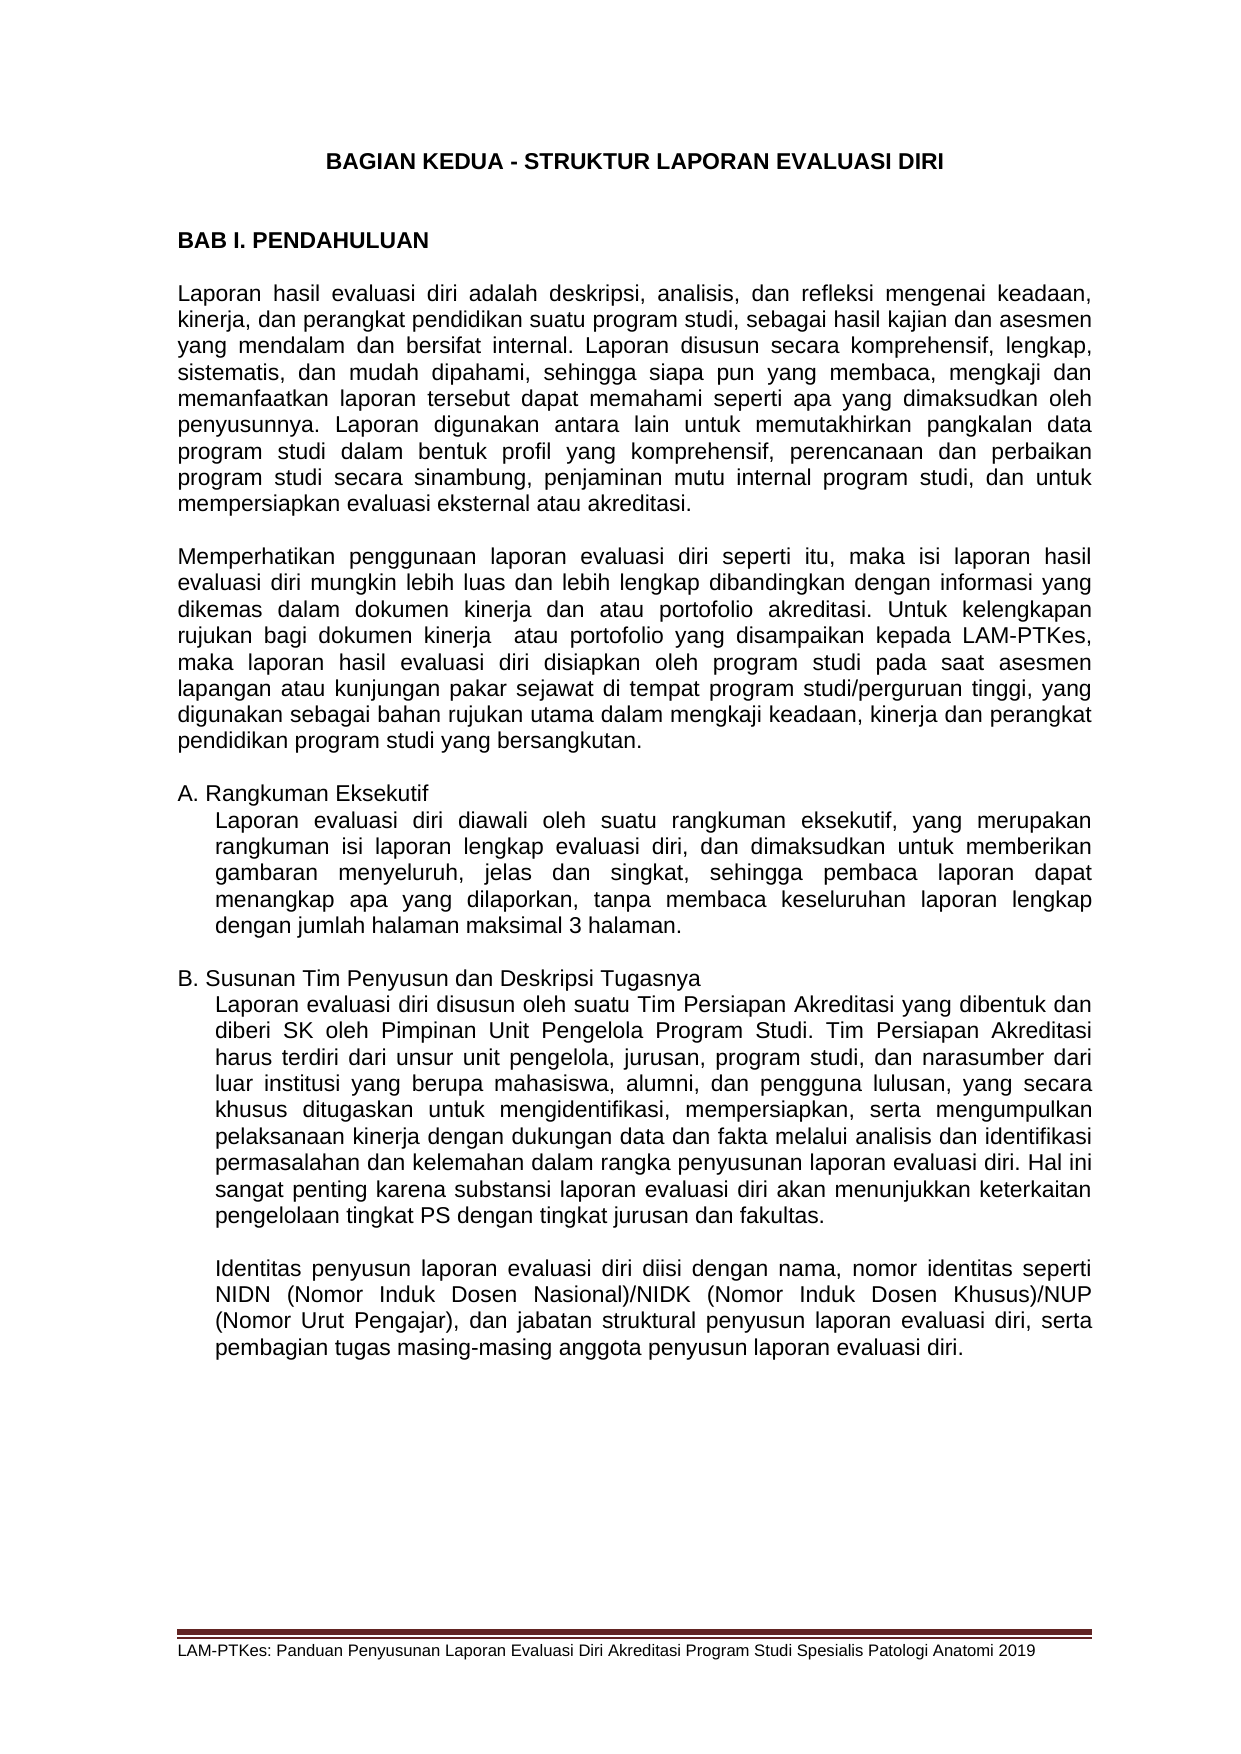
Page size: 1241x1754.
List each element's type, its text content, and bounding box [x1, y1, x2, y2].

subtitle A. Rangkuman Eksekutif [177, 780, 1092, 807]
text Laporan hasil evaluasi diri adalah deskripsi, analisis, dan refleksi mengenai keadaan, kinerja, dan perangkat pendidikan suatu program studi, sebagai hasil kajian dan asesmen yang mendalam dan bersifat internal. Laporan disusun secara komprehensif, lengkap, sistematis, dan mudah dipahami, sehingga siapa pun yang membaca, mengkaji dan memanfaatkan laporan tersebut dapat memahami seperti apa yang dimaksudkan oleh penyusunnya. Laporan digunakan antara lain untuk memutakhirkan pangkalan data program studi dalam bentuk profil yang komprehensif, perencanaan dan perbaikan program studi secara sinambung, penjaminan mutu internal program studi, dan untuk mempersiapkan evaluasi eksternal atau akreditasi. [177, 279, 1092, 517]
text Memperhatikan penggunaan laporan evaluasi diri seperti itu, maka isi laporan hasil evaluasi diri mungkin lebih luas dan lebih lengkap dibandingkan dengan informasi yang dikemas dalam dokumen kinerja dan atau portofolio akreditasi. Untuk kelengkapan rujukan bagi dokumen kinerja atau portofolio yang disampaikan kepada LAM-PTKes, maka laporan hasil evaluasi diri disiapkan oleh program studi pada saat asesmen lapangan atau kunjungan pakar sejawat di tempat program studi/perguruan tinggi, yang digunakan sebagai bahan rujukan utama dalam mengkaji keadaan, kinerja dan perangkat pendidikan program studi yang bersangkutan. [177, 543, 1092, 754]
subtitle BAGIAN KEDUA - STRUKTUR LAPORAN EVALUASI DIRI [177, 148, 1092, 174]
text Identitas penyusun laporan evaluasi diri diisi dengan nama, nomor identitas seperti NIDN (Nomor Induk Dosen Nasional)/NIDK (Nomor Induk Dosen Khusus)/NUP (Nomor Urut Pengajar), dan jabatan struktural penyusun laporan evaluasi diri, serta pembagian tugas masing-masing anggota penyusun laporan evaluasi diri. [215, 1254, 1092, 1360]
subtitle B. Susunan Tim Penyusun dan Deskripsi Tugasnya [177, 965, 1092, 991]
text Laporan evaluasi diri diawali oleh suatu rangkuman eksekutif, yang merupakan rangkuman isi laporan lengkap evaluasi diri, dan dimaksudkan untuk memberikan gambaran menyeluruh, jelas dan singkat, sehingga pembaca laporan dapat menangkap apa yang dilaporkan, tanpa membaca keseluruhan laporan lengkap dengan jumlah halaman maksimal 3 halaman. [215, 807, 1092, 938]
text Laporan evaluasi diri disusun oleh suatu Tim Persiapan Akreditasi yang dibentuk dan diberi SK oleh Pimpinan Unit Pengelola Program Studi. Tim Persiapan Akreditasi harus terdiri dari unsur unit pengelola, jurusan, program studi, dan narasumber dari luar institusi yang berupa mahasiswa, alumni, dan pengguna lulusan, yang secara khusus ditugaskan untuk mengidentifikasi, mempersiapkan, serta mengumpulkan pelaksanaan kinerja dengan dukungan data dan fakta melalui analisis dan identifikasi permasalahan dan kelemahan dalam rangka penyusunan laporan evaluasi diri. Hal ini sangat penting karena substansi laporan evaluasi diri akan menunjukkan keterkaitan pengelolaan tingkat PS dengan tingkat jurusan dan fakultas. [215, 991, 1092, 1228]
subtitle BAB I. PENDAHULUAN [177, 227, 1092, 253]
